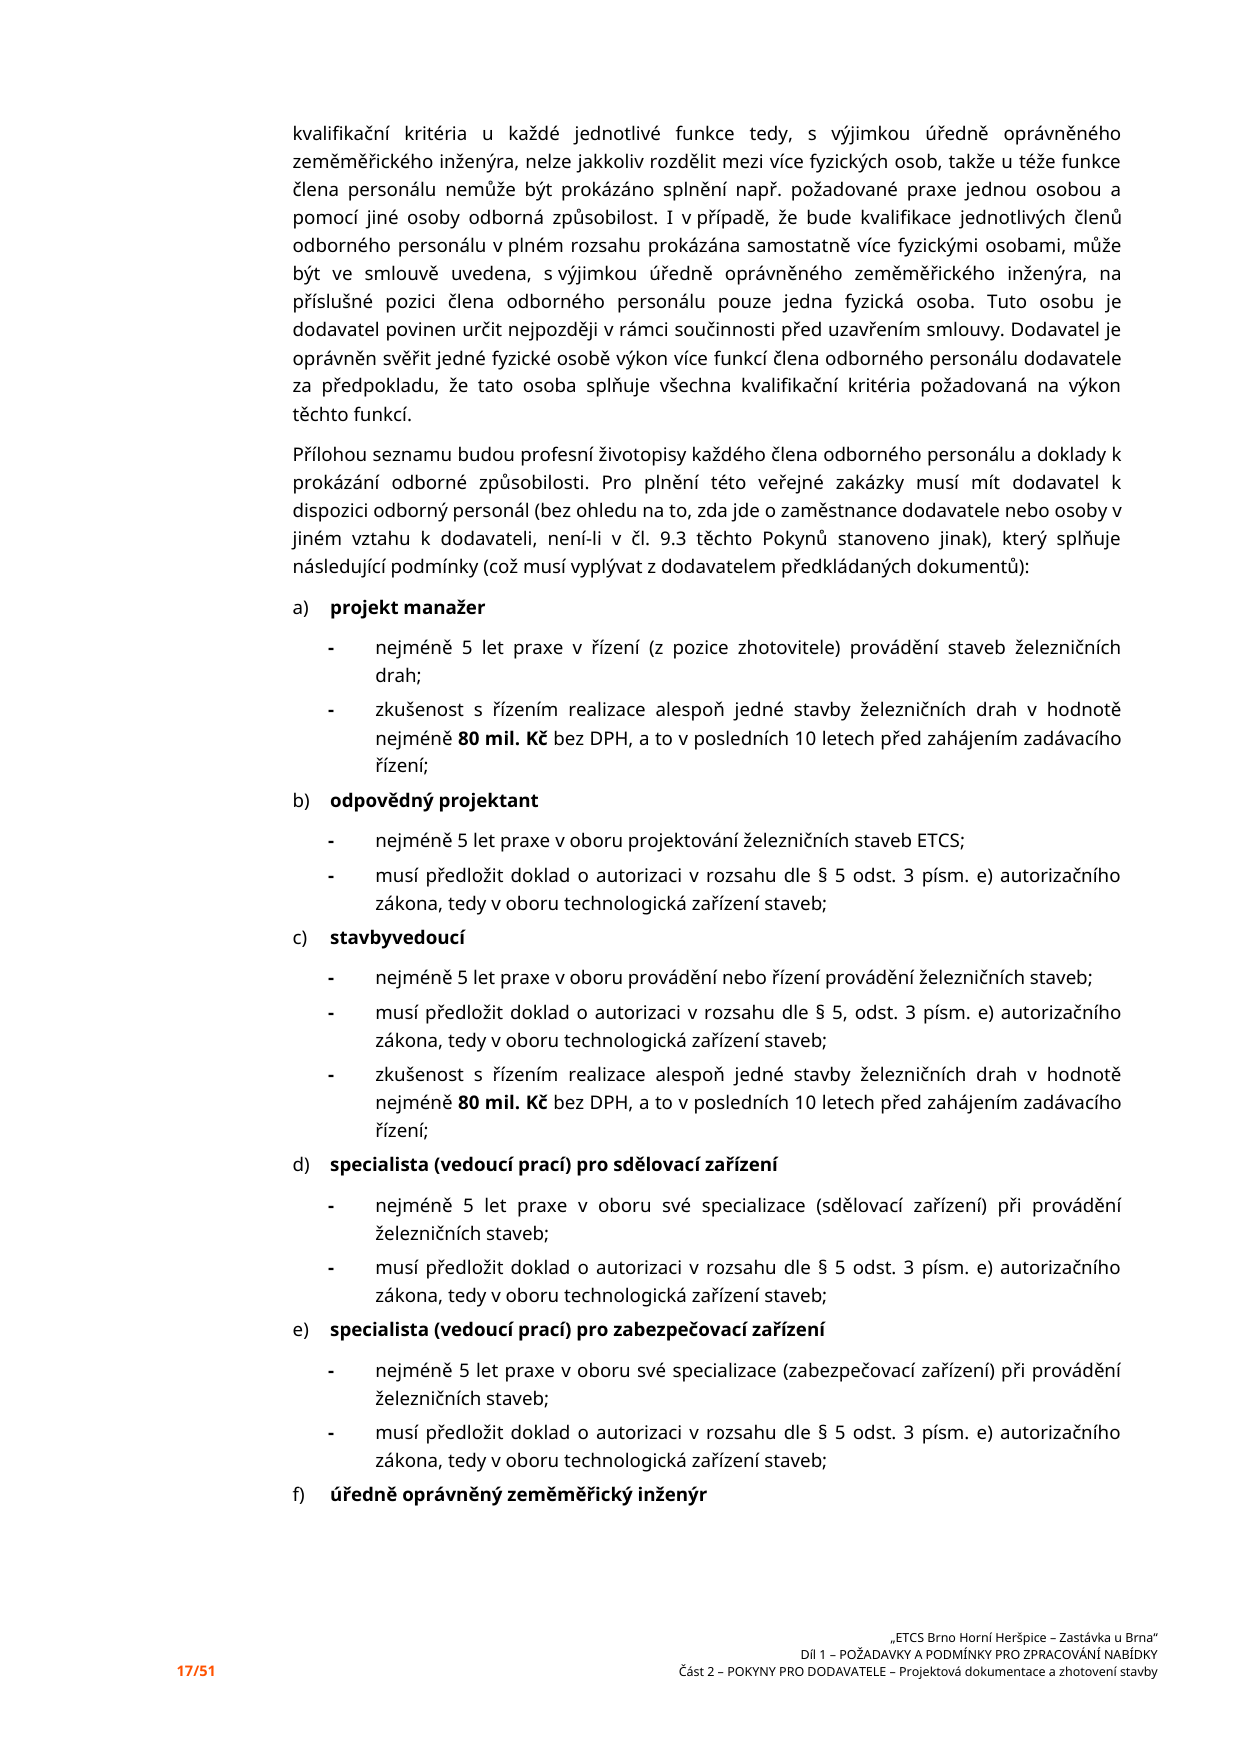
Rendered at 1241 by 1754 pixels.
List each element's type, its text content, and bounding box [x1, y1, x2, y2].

text zkušenost s řízením realizace alespoň jedné stavby železničních drah v hodnotě nejméně 80 mil. Kč bez DPH, a to v posledních 10 letech před zahájením zadávacího řízení; [328, 1061, 1122, 1143]
text Přílohou seznamu budou profesní životopisy každého člena odborného personálu a doklady k prokázání odborné způsobilosti. Pro plnění této veřejné zakázky musí mít dodavatel k dispozici odborný personál (bez ohledu na to, zda jde o zaměstnance dodavatele nebo osoby v jiném vztahu k dodavateli, není-li v čl. 9.3 těchto Pokynů stanoveno jinak), který splňuje následující podmínky (což musí vyplývat z dodavatelem předkládaných dokumentů): [292, 441, 1122, 579]
list stavbyvedoucí [292, 924, 1122, 950]
text musí předložit doklad o autorizaci v rozsahu dle § 5, odst. 3 písm. e) autorizačního zákona, tedy v oboru technologická zařízení staveb; [328, 999, 1122, 1052]
list projekt manažer [292, 594, 1122, 619]
list úředně oprávněný zeměměřický inženýr [292, 1482, 1122, 1507]
text nejméně 5 let praxe v řízení (z pozice zhotovitele) provádění staveb železničních drah; [328, 634, 1122, 688]
list specialista (vedoucí prací) pro zabezpečovací zařízení [292, 1317, 1122, 1342]
text nejméně 5 let praxe v oboru projektování železničních staveb ETCS; [328, 828, 1122, 853]
text nejméně 5 let praxe v oboru své specializace (zabezpečovací zařízení) při provádění železničních staveb; [328, 1357, 1122, 1411]
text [292, 121, 1122, 426]
text musí předložit doklad o autorizaci v rozsahu dle § 5 odst. 3 písm. e) autorizačního zákona, tedy v oboru technologická zařízení staveb; [328, 1254, 1122, 1308]
list odpovědný projektant [292, 787, 1122, 813]
text zkušenost s řízením realizace alespoň jedné stavby železničních drah v hodnotě nejméně 80 mil. Kč bez DPH, a to v posledních 10 letech před zahájením zadávacího řízení; [328, 697, 1122, 778]
text musí předložit doklad o autorizaci v rozsahu dle § 5 odst. 3 písm. e) autorizačního zákona, tedy v oboru technologická zařízení staveb; [328, 1419, 1122, 1473]
text nejméně 5 let praxe v oboru provádění nebo řízení provádění železničních staveb; [328, 965, 1122, 990]
list specialista (vedoucí prací) pro sdělovací zařízení [292, 1152, 1122, 1177]
text musí předložit doklad o autorizaci v rozsahu dle § 5 odst. 3 písm. e) autorizačního zákona, tedy v oboru technologická zařízení staveb; [328, 862, 1122, 915]
text nejméně 5 let praxe v oboru své specializace (sdělovací zařízení) při provádění železničních staveb; [328, 1192, 1122, 1246]
